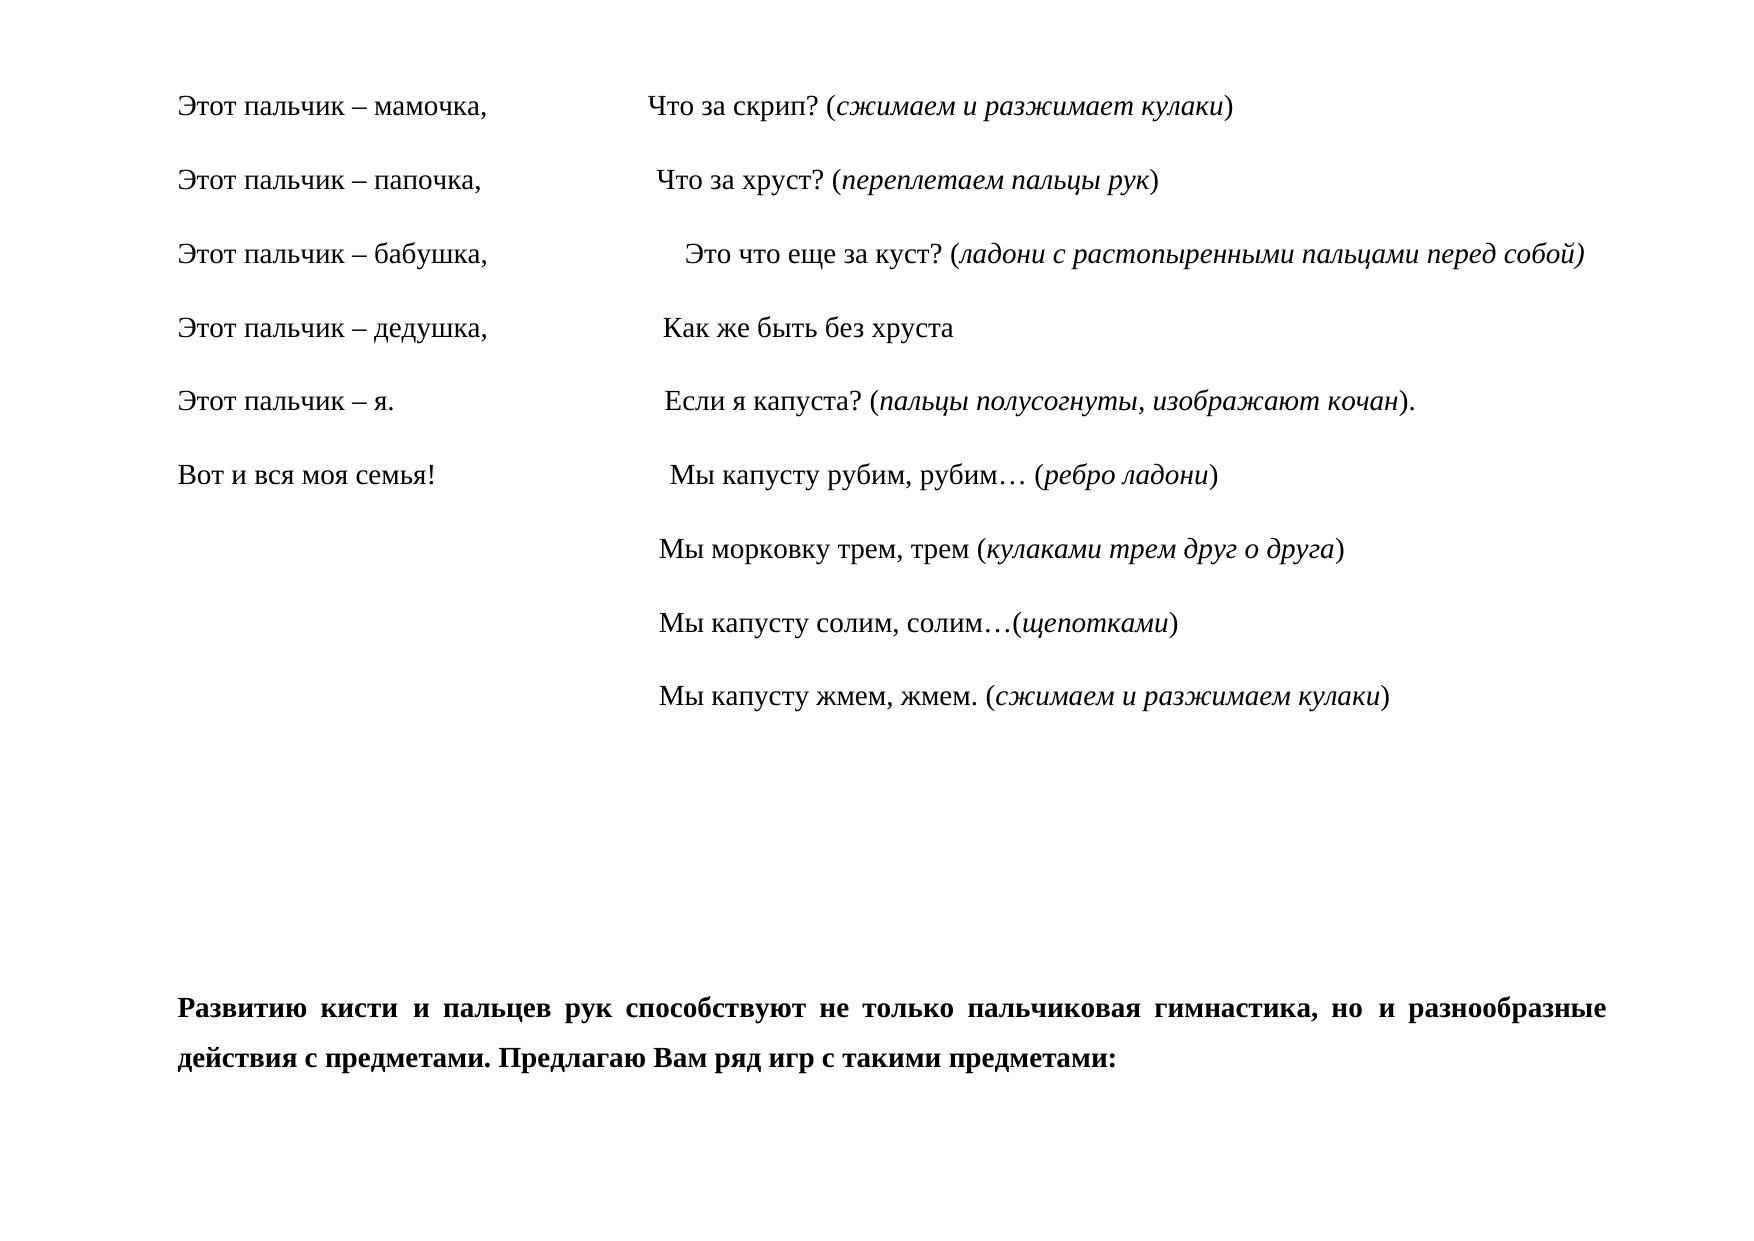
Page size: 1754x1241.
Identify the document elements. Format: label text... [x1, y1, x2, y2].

text Этот пальчик – дедушка, Как же быть без хруста [177, 310, 1606, 343]
text Этот пальчик – бабушка, Это что еще за куст? (ладони с растопыренными пальцами перед собой) [177, 236, 1606, 269]
text Развитию кисти и пальцев рук способствуют не только пальчиковая гимнастика, но и разнообразные действия с предметами. Предлагаю Вам ряд игр с такими предметами: [177, 990, 1606, 1074]
text Этот пальчик – я. Если я капуста? (пальцы полусогнуты, изображают кочан). [177, 383, 1606, 417]
text Этот пальчик – папочка, Что за хруст? (переплетаем пальцы рук) [177, 162, 1606, 196]
text Мы капусту солим, солим…(щепотками) [177, 605, 1606, 638]
text Вот и вся моя семья! Мы капусту рубим, рубим… (ребро ладони) [177, 457, 1606, 491]
text Этот пальчик – мамочка, Что за скрип? (сжимаем и разжимает кулаки) [177, 88, 1606, 122]
text Мы морковку трем, трем (кулаками трем друг о друга) [177, 531, 1606, 564]
text Мы капусту жмем, жмем. (сжимаем и разжимаем кулаки) [177, 678, 1606, 712]
